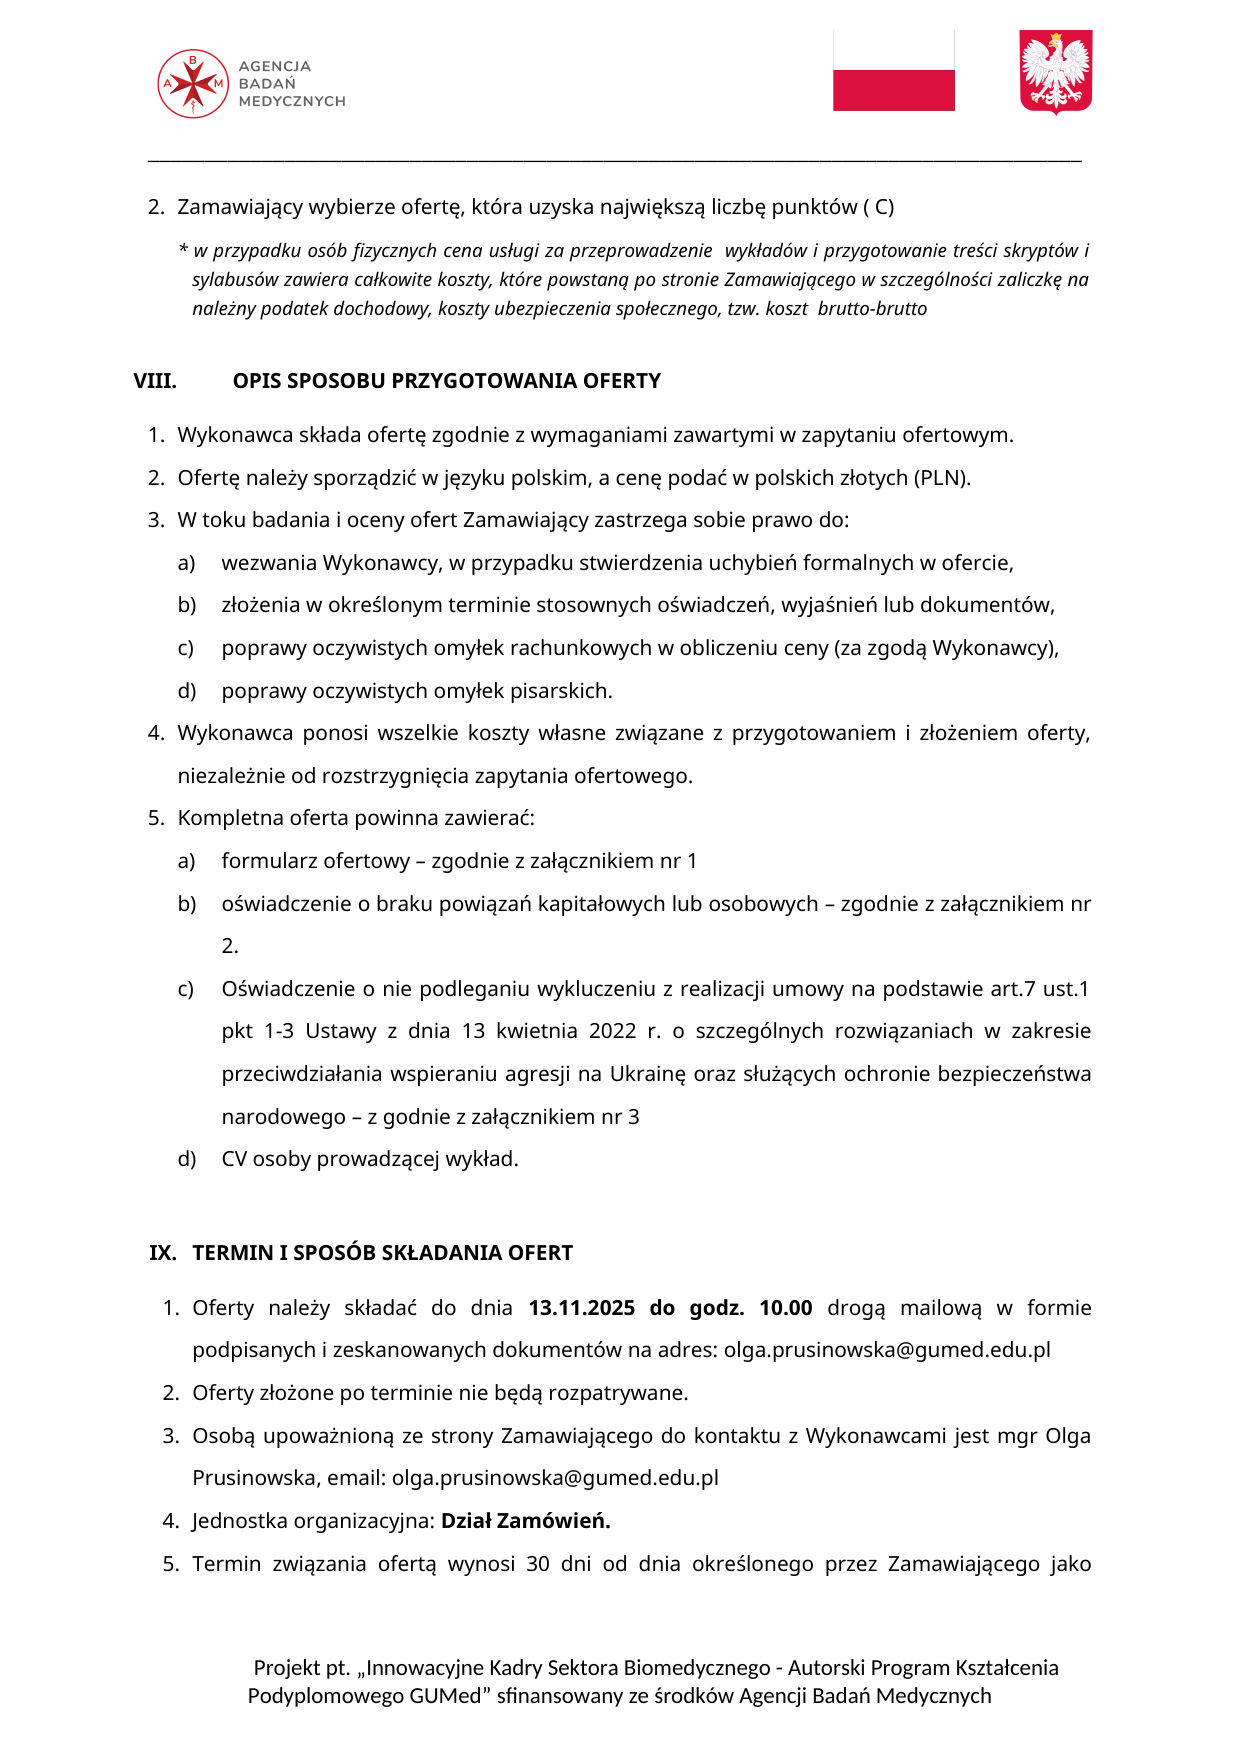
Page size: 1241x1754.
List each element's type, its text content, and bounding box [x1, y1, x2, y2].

list Oświadczenie o nie podleganiu wykluczeniu z realizacji umowy na podstawie art.7 ust.1 pkt 1-3 Ustawy z dnia 13 kwietnia 2022 r. o szczególnych rozwiązaniach w zakresie przeciwdziałania wspieraniu agresji na Ukrainę oraz służących ochronie bezpieczeństwa narodowego – z godnie z załącznikiem nr 3 [177, 974, 1093, 1130]
list Wykonawca składa ofertę zgodnie z wymaganiami zawartymi w zapytaniu ofertowym. [148, 420, 1093, 448]
list Oferty złożone po terminie nie będą rozpatrywane. [162, 1378, 1093, 1407]
text * w przypadku osób fizycznych cena usługi za przeprowadzenie wykładów i przygotowanie treści skryptów i sylabusów zawiera całkowite koszty, które powstaną po stronie Zamawiającego w szczególności zaliczkę na należny podatek dochodowy, koszty ubezpieczenia społecznego, tzw. koszt brutto-brutto [177, 237, 1093, 321]
list Kompletna oferta powinna zawierać: [148, 803, 1093, 832]
list OPIS SPOSOBU PRZYGOTOWANIA OFERTY [177, 367, 1093, 395]
list CV osoby prowadzącej wykład. [177, 1144, 1093, 1173]
list Ofertę należy sporządzić w języku polskim, a cenę podać w polskich złotych (PLN). [148, 463, 1093, 491]
list W toku badania i oceny ofert Zamawiający zastrzega sobie prawo do: [148, 505, 1093, 534]
list formularz ofertowy – zgodnie z załącznikiem nr 1 [177, 846, 1093, 874]
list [162, 1549, 1093, 1577]
list poprawy oczywistych omyłek rachunkowych w obliczeniu ceny (za zgodą Wykonawcy), [177, 633, 1093, 662]
list poprawy oczywistych omyłek pisarskich. [177, 676, 1093, 704]
list Wykonawca ponosi wszelkie koszty własne związane z przygotowaniem i złożeniem oferty, niezależnie od rozstrzygnięcia zapytania ofertowego. [148, 718, 1093, 789]
list Oferty należy składać do dnia 13.11.2025 do godz. 10.00 drogą mailową w formie podpisanych i zeskanowanych dokumentów na adres: olga.prusinowska@gumed.edu.pl [162, 1293, 1093, 1364]
list Zamawiający wybierze ofertę, która uzyska największą liczbę punktów ( C) [148, 192, 1079, 220]
picture [147, 29, 353, 138]
picture [833, 30, 1093, 116]
list Osobą upoważnioną ze strony Zamawiającego do kontaktu z Wykonawcami jest mgr Olga Prusinowska, email: olga.prusinowska@gumed.edu.pl [162, 1421, 1093, 1492]
list złożenia w określonym terminie stosownych oświadczeń, wyjaśnień lub dokumentów, [177, 591, 1093, 619]
list oświadczenie o braku powiązań kapitałowych lub osobowych – zgodnie z załącznikiem nr 2. [177, 889, 1093, 960]
text TERMIN I SPOSÓB SKŁADANIA OFERT [177, 1238, 1093, 1266]
list wezwania Wykonawcy, w przypadku stwierdzenia uchybień formalnych w ofercie, [177, 548, 1093, 576]
list Jednostka organizacyjna: Dział Zamówień. [162, 1506, 1093, 1534]
